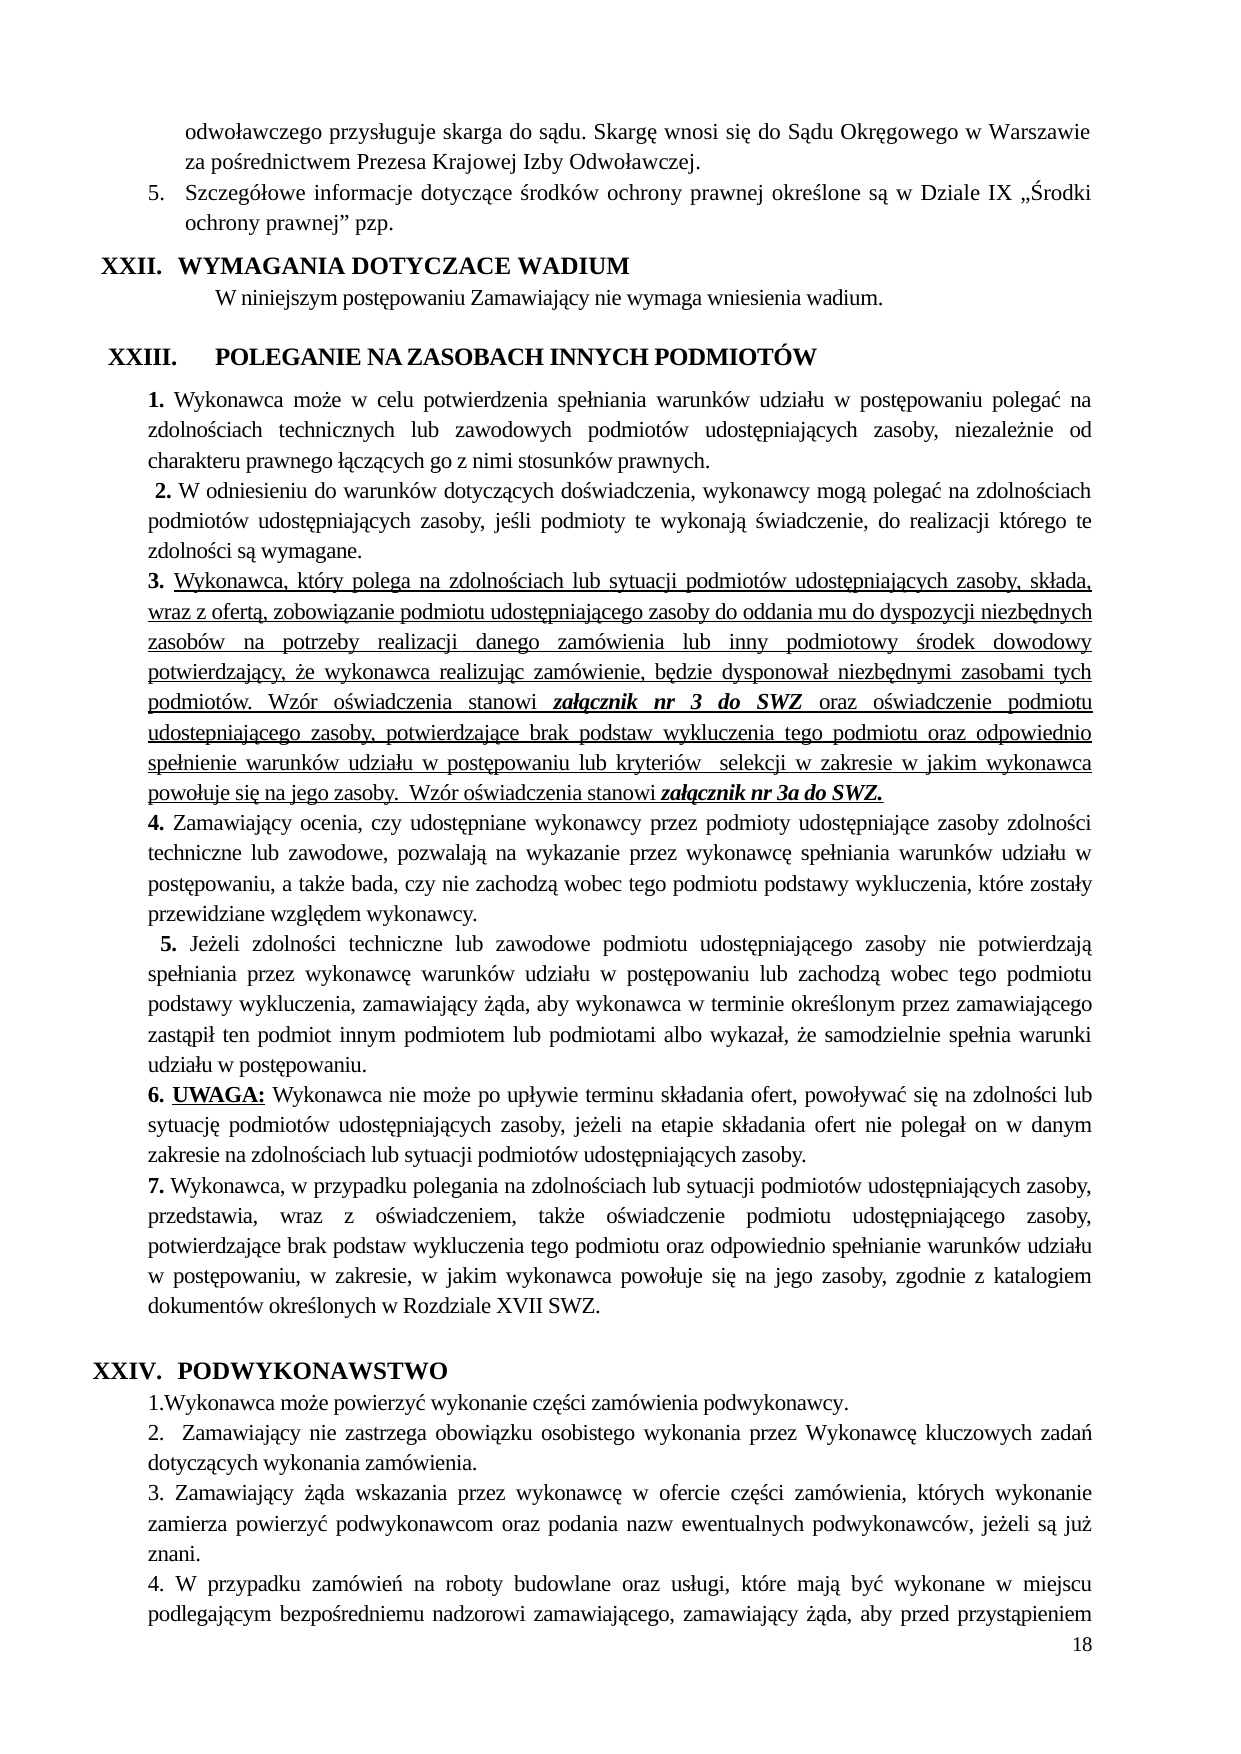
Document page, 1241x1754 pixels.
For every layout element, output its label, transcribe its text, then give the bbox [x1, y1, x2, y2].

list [148, 1570, 1093, 1627]
list 3. Wykonawca, który polega na zdolnościach lub sytuacji podmiotów udostępniających zasoby, składa, wraz z ofertą, zobowiązanie podmiotu udostępniającego zasoby do oddania mu do dyspozycji niezbędnych zasobów na potrzeby realizacji danego zamówienia lub inny podmiotowy środek dowodowy potwierdzający, że wykonawca realizując zamówienie, będzie dysponował niezbędnymi zasobami tych podmiotów. Wzór oświadczenia stanowi załącznik nr 3 do SWZ oraz oświadczenie podmiotu udostepniającego zasoby, potwierdzające brak podstaw wykluczenia tego podmiotu oraz odpowiednio spełnienie warunków udziału w postępowaniu lub kryteriów selekcji w zakresie w jakim wykonawca powołuje się na jego zasoby. Wzór oświadczenia stanowi załącznik nr 3a do SWZ. [148, 568, 1093, 711]
list W niniejszym postępowaniu Zamawiający nie wymaga wniesienia wadium. [215, 284, 1093, 311]
list 4. Zamawiający ocenia, czy udostępniane wykonawcy przez podmioty udostępniające zasoby zdolności techniczne lub zawodowe, pozwalają na wykazanie przez wykonawcę spełniania warunków udziału w postępowaniu, a także bada, czy nie zachodzą wobec tego podmiotu podstawy wykluczenia, które zostały przewidziane względem wykonawcy. [148, 809, 1093, 926]
list 1.Wykonawca może powierzyć wykonanie części zamówienia podwykonawcy. [148, 1389, 1093, 1415]
list POLEGANIE NA ZASOBACH INNYCH PODMIOTÓW [177, 342, 1093, 371]
list WYMAGANIA DOTYCZACE WADIUM [162, 251, 1093, 280]
list 5. Jeżeli zdolności techniczne lub zawodowe podmiotu udostępniającego zasoby nie potwierdzają spełniania przez wykonawcę warunków udziału w postępowaniu lub zachodzą wobec tego podmiotu podstawy wykluczenia, zamawiający żąda, aby wykonawca w terminie określonym przez zamawiającego zastąpił ten podmiot innym podmiotem lub podmiotami albo wykazał, że samodzielnie spełnia warunki udziału w postępowaniu. [148, 930, 1093, 1077]
list Szczegółowe informacje dotyczące środków ochrony prawnej określone są w Dziale IX „Środki ochrony prawnej” pzp. [148, 178, 1093, 235]
list PODWYKONAWSTWO [162, 1356, 1093, 1384]
text 2. W odniesieniu do warunków dotyczących doświadczenia, wykonawcy mogą polegać na zdolnościach podmiotów udostępniających zasoby, jeśli podmioty te wykonają świadczenie, do realizacji którego te zdolności są wymagane. [148, 477, 1093, 564]
list 2. Zamawiający nie zastrzega obowiązku osobistego wykonania przez Wykonawcę kluczowych zadań dotyczących wykonania zamówienia. [148, 1419, 1093, 1476]
list 6. UWAGA: Wykonawca nie może po upływie terminu składania ofert, powoływać się na zdolności lub sytuację podmiotów udostępniających zasoby, jeżeli na etapie składania ofert nie polegał on w danym zakresie na zdolnościach lub sytuacji podmiotów udostępniających zasoby. [148, 1081, 1093, 1168]
list 3. Zamawiający żąda wskazania przez wykonawcę w ofercie części zamówienia, których wykonanie zamierza powierzyć podwykonawcom oraz podania nazw ewentualnych podwykonawców, jeżeli są już znani. [148, 1479, 1093, 1566]
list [148, 118, 1093, 175]
list 3. Wykonawca, który polega na zdolnościach lub sytuacji podmiotów udostępniających zasoby, składa, wraz z ofertą, zobowiązanie podmiotu udostępniającego zasoby do oddania mu do dyspozycji niezbędnych zasobów na potrzeby realizacji danego zamówienia lub inny podmiotowy środek dowodowy potwierdzający, że wykonawca realizując zamówienie, będzie dysponował niezbędnymi zasobami tych podmiotów. Wzór oświadczenia stanowi załącznik nr 3 do SWZ oraz oświadczenie podmiotu udostepniającego zasoby, potwierdzające brak podstaw wykluczenia tego podmiotu oraz odpowiednio spełnienie warunków udziału w postępowaniu lub kryteriów selekcji w zakresie w jakim wykonawca powołuje się na jego zasoby. Wzór oświadczenia stanowi załącznik nr 3a do SWZ. [148, 713, 1093, 805]
text 1. Wykonawca może w celu potwierdzenia spełniania warunków udziału w postępowaniu polegać na zdolnościach technicznych lub zawodowych podmiotów udostępniających zasoby, niezależnie od charakteru prawnego łączących go z nimi stosunków prawnych. [148, 386, 1093, 473]
list 7. Wykonawca, w przypadku polegania na zdolnościach lub sytuacji podmiotów udostępniających zasoby, przedstawia, wraz z oświadczeniem, także oświadczenie podmiotu udostępniającego zasoby, potwierdzające brak podstaw wykluczenia tego podmiotu oraz odpowiednio spełnianie warunków udziału w postępowaniu, w zakresie, w jakim wykonawca powołuje się na jego zasoby, zgodnie z katalogiem dokumentów określonych w Rozdziale XVII SWZ. [148, 1172, 1093, 1319]
